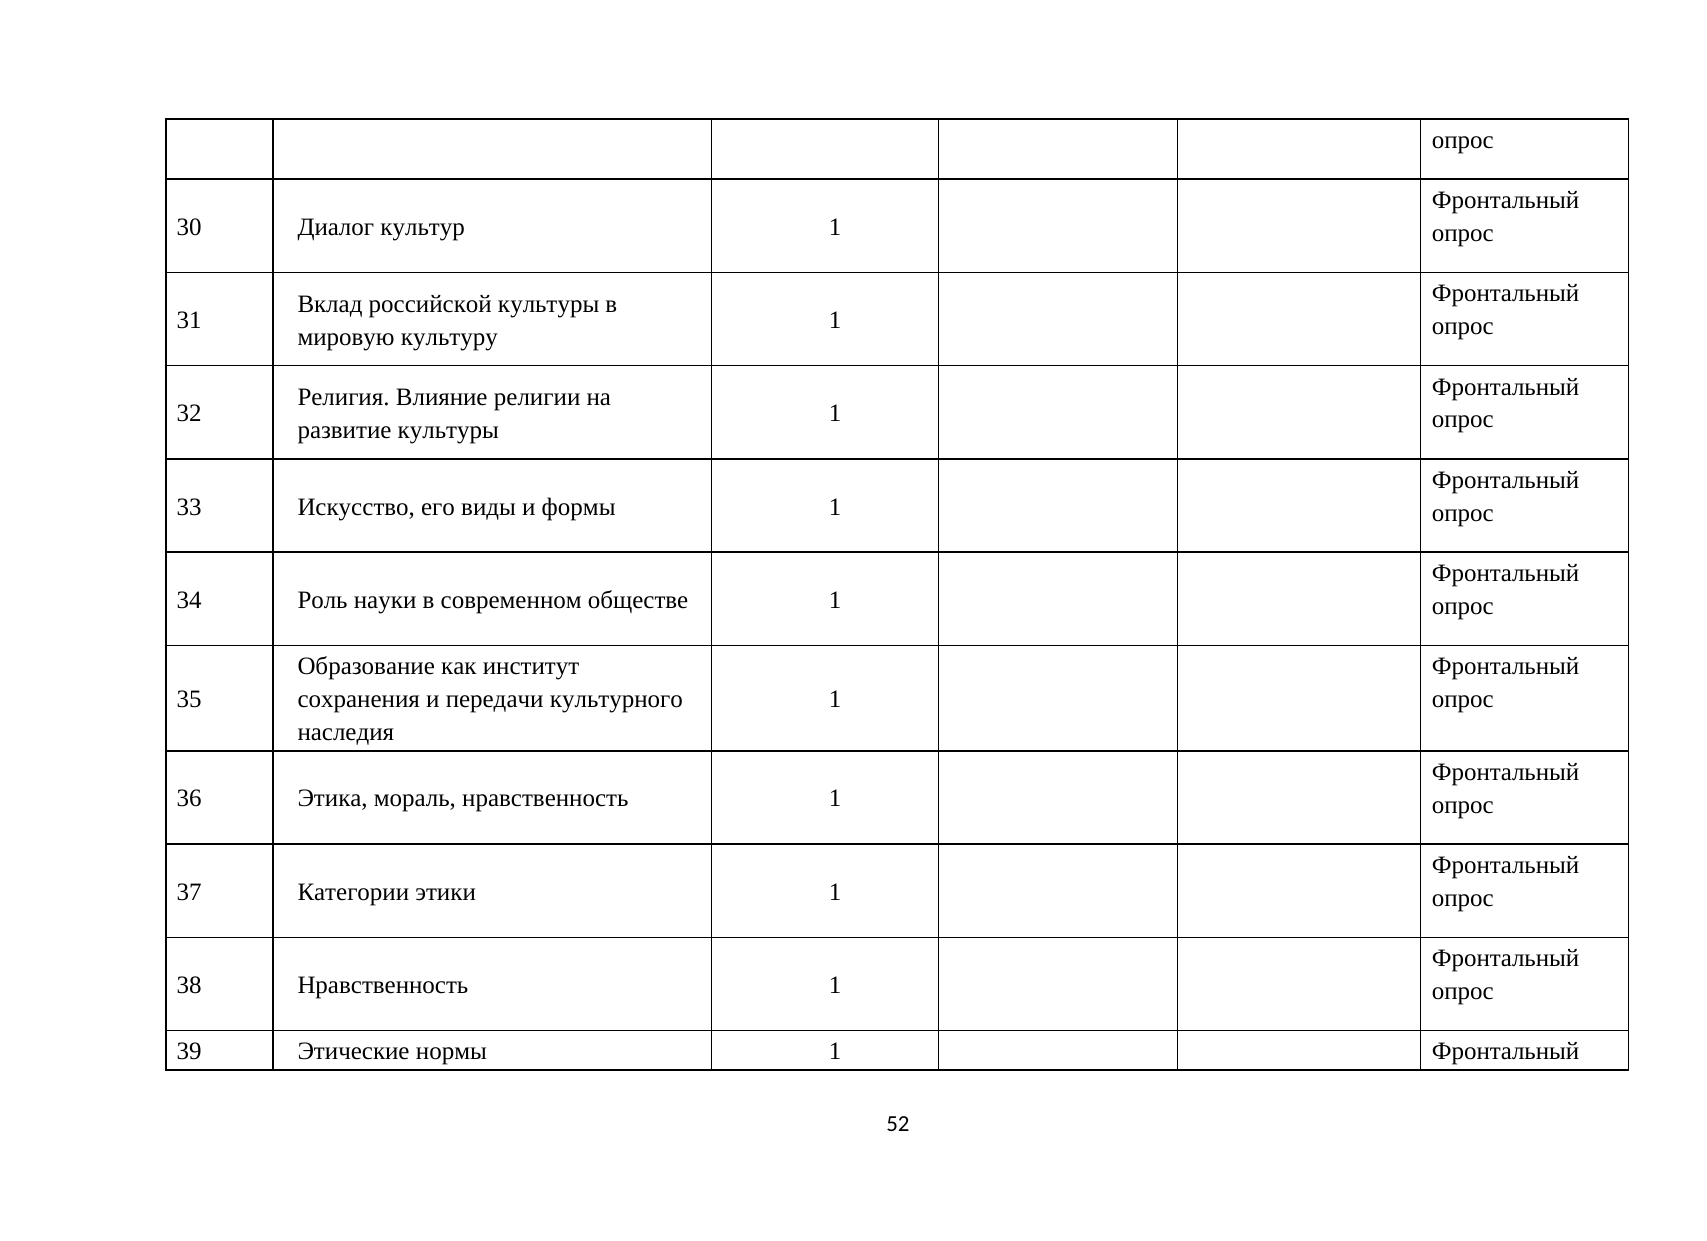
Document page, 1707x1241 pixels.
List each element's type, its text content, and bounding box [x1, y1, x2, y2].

table_cell [1178, 752, 1420, 843]
table_cell Фронтальный опрос [1421, 273, 1628, 365]
table_cell 37 [167, 845, 272, 936]
table_cell 38 [167, 938, 272, 1029]
table_cell 36 [167, 752, 272, 843]
table_cell [939, 273, 1177, 365]
table_cell [1178, 120, 1420, 178]
table_cell Категории этики [274, 845, 711, 936]
table_cell 1 [712, 938, 938, 1029]
table_cell [1178, 1031, 1420, 1069]
table_cell 31 [167, 273, 272, 365]
table_cell Нравственность [274, 938, 711, 1029]
table_cell 30 [167, 180, 272, 272]
table_cell [939, 180, 1177, 272]
table_cell Фронтальный опрос [1421, 752, 1628, 843]
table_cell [274, 120, 711, 178]
table_cell [1178, 845, 1420, 936]
table_cell 1 [712, 180, 938, 272]
table_cell 39 [167, 1031, 272, 1069]
table_cell 1 [712, 366, 938, 458]
table_cell Образование как институт сохранения и передачи культурного наследия [274, 646, 711, 750]
table_cell 1 [712, 460, 938, 551]
table_cell Фронтальный опрос [1421, 366, 1628, 458]
table_cell [1178, 180, 1420, 272]
table_cell [1178, 366, 1420, 458]
table_cell Фронтальный опрос [1421, 180, 1628, 272]
table_cell [1178, 938, 1420, 1029]
table_cell [1178, 553, 1420, 644]
table_cell [939, 752, 1177, 843]
table_cell 1 [712, 752, 938, 843]
table_cell 1 [712, 120, 938, 178]
table_cell [939, 460, 1177, 551]
table_cell Фронтальный опрос [1421, 553, 1628, 644]
table_cell [1178, 273, 1420, 365]
table_cell 35 [167, 646, 272, 750]
table_cell [1178, 646, 1420, 750]
table_cell Этические нормы [274, 1031, 711, 1069]
table_cell [939, 938, 1177, 1029]
table_cell Фронтальный опрос [1421, 1031, 1628, 1069]
table_cell 33 [167, 460, 272, 551]
table_cell Диалог культур [274, 180, 711, 272]
table_cell [939, 646, 1177, 750]
table_cell 1 [712, 553, 938, 644]
table_cell [939, 553, 1177, 644]
table_cell Вклад российской культуры в мировую культуру [274, 273, 711, 365]
table_cell 1 [712, 845, 938, 936]
table_cell Искусство, его виды и формы [274, 460, 711, 551]
table_cell Фронтальный опрос [1421, 460, 1628, 551]
table_cell 32 [167, 366, 272, 458]
table_cell [939, 120, 1177, 178]
table_cell [1178, 460, 1420, 551]
table_cell 1 [712, 273, 938, 365]
table_cell Роль науки в современном обществе [274, 553, 711, 644]
table_cell 29 [167, 120, 272, 178]
table_cell [939, 366, 1177, 458]
table_cell 1 [712, 1031, 938, 1069]
table_cell 34 [167, 553, 272, 644]
table_cell [939, 1031, 1177, 1069]
table_cell [939, 845, 1177, 936]
table_cell Фронтальный опрос [1421, 646, 1628, 750]
table_cell Фронтальный опрос [1421, 938, 1628, 1029]
table_cell 1 [712, 646, 938, 750]
table_cell Фронтальный опрос [1421, 845, 1628, 936]
table_cell Религия. Влияние религии на развитие культуры [274, 366, 711, 458]
table_cell Фронтальный опрос [1421, 120, 1628, 178]
table_cell Этика, мораль, нравственность [274, 752, 711, 843]
